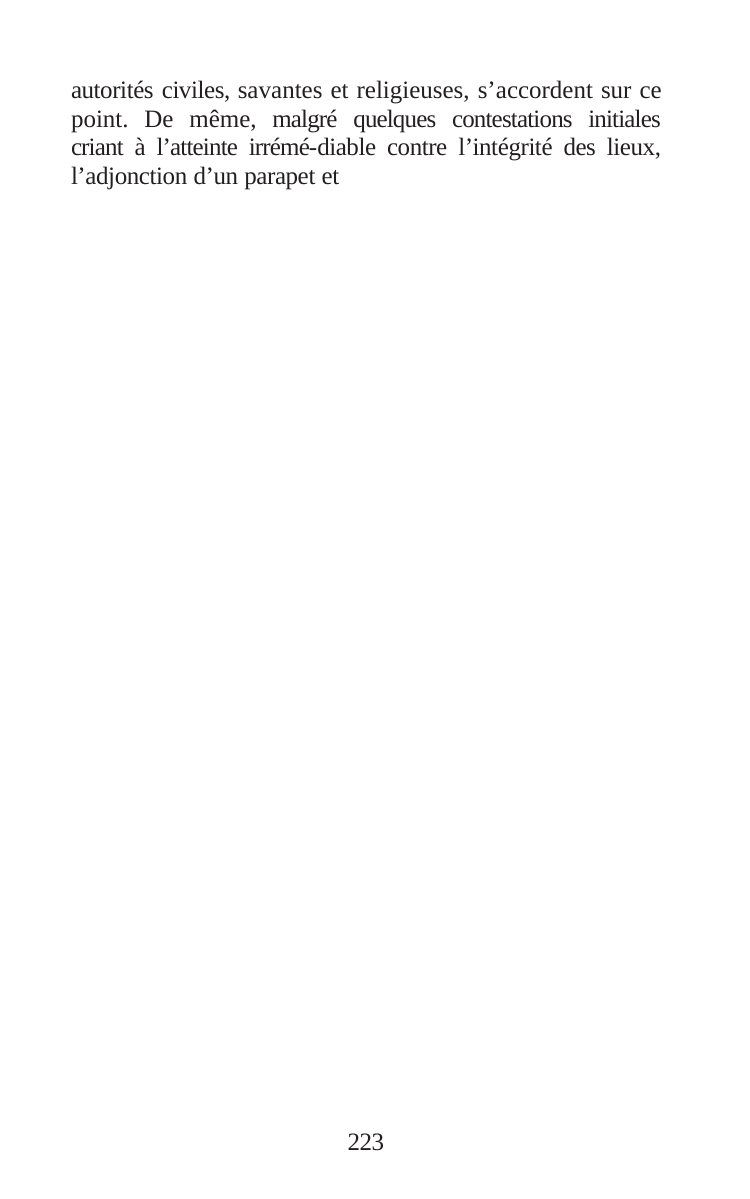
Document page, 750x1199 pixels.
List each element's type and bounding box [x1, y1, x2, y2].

text [71, 75, 662, 190]
